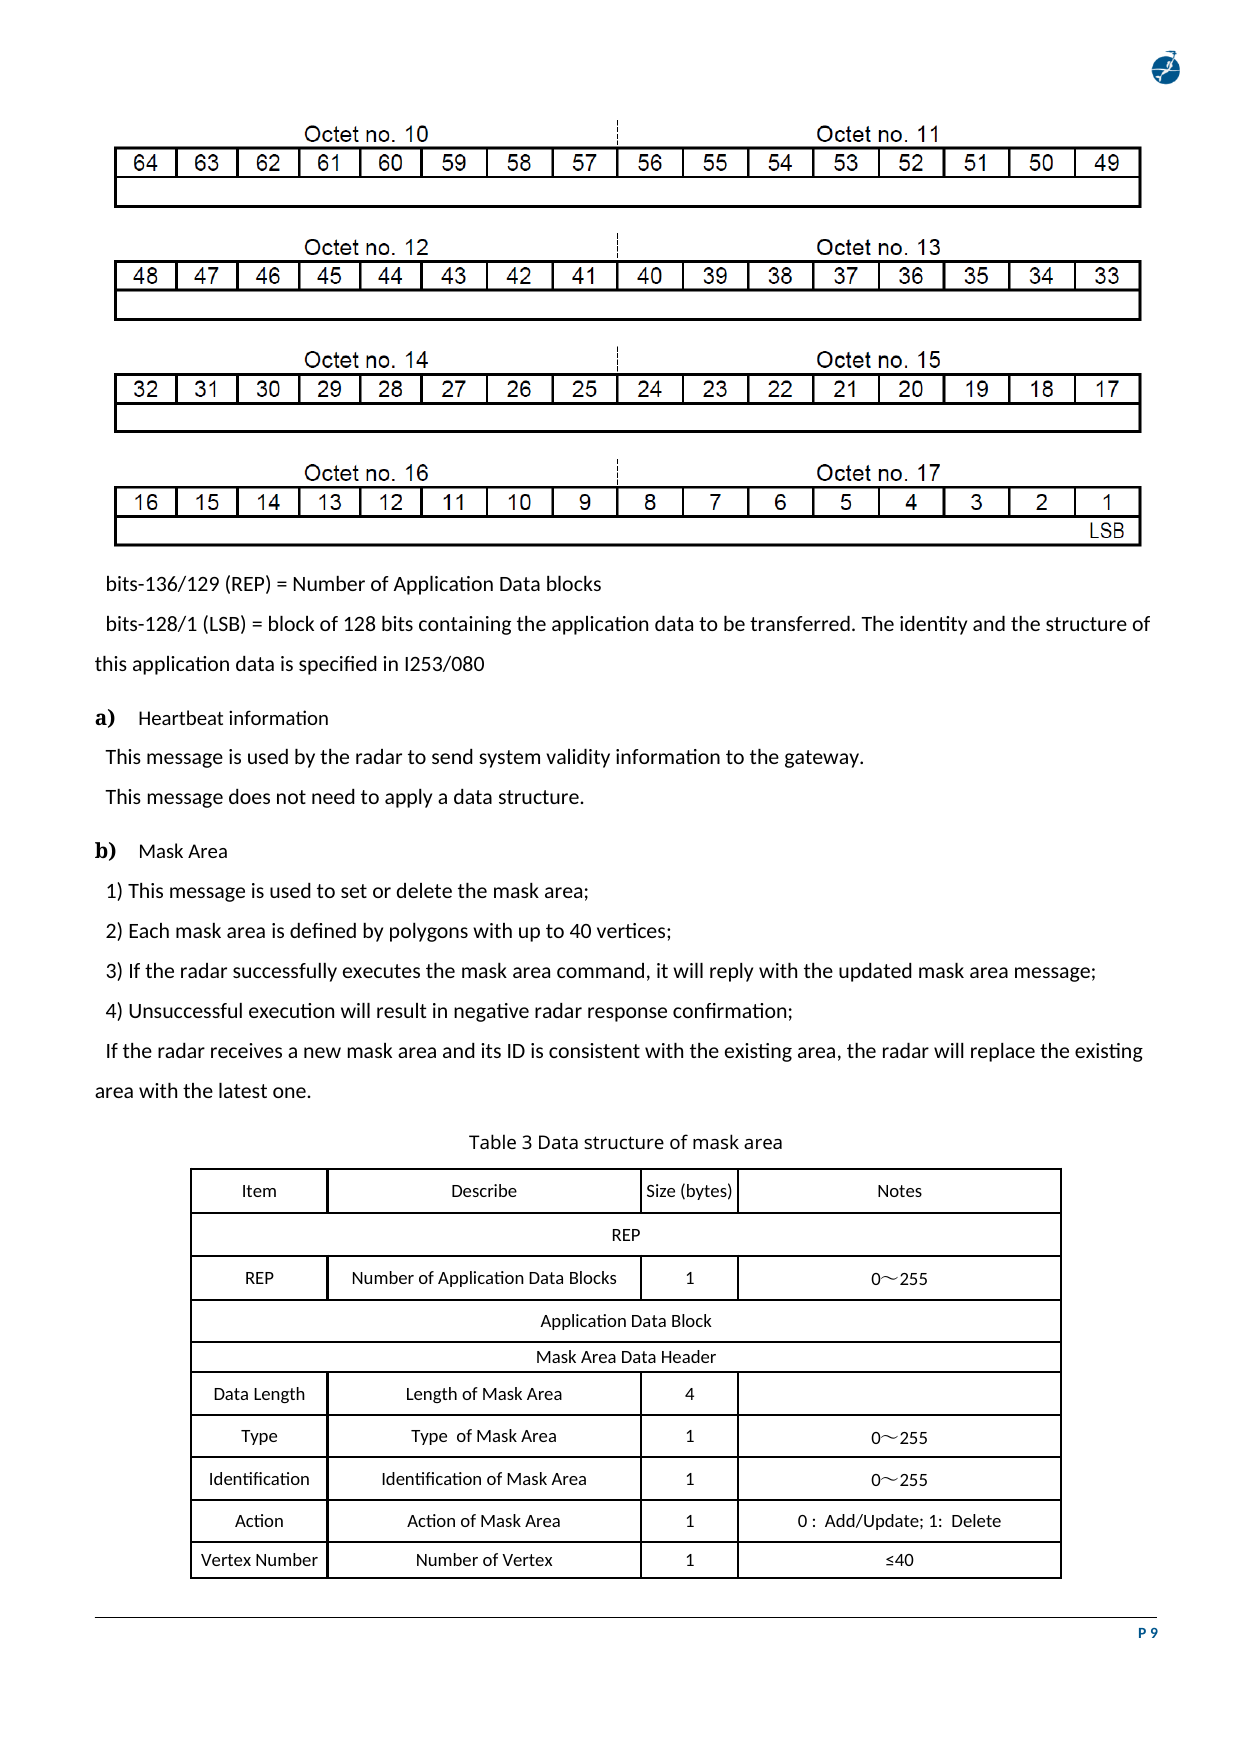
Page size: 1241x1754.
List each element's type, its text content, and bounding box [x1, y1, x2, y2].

text 1) This message is used to set or delete the mask area; [94, 877, 1157, 904]
table_cell 0 : Add/Update; 1: Delete [739, 1501, 1060, 1541]
table_cell Data Length [192, 1373, 326, 1414]
table_cell 1 [642, 1458, 737, 1498]
text This message is used by the radar to send system validity information to the gateway. [94, 743, 1157, 770]
table_cell Identification of Mask Area [329, 1458, 640, 1498]
table_cell Action [192, 1501, 326, 1541]
picture [95, 0, 1239, 559]
text 4) Unsuccessful execution will result in negative radar response confirmation; [94, 997, 1157, 1024]
text 3) If the radar successfully executes the mask area command, it will reply with the updated mask area message; [94, 957, 1157, 984]
table_cell Number of Vertex [329, 1543, 640, 1577]
table_cell REP [192, 1257, 326, 1299]
text If the radar receives a new mask area and its ID is consistent with the existing area, the radar will replace the existing area with the latest one. [94, 1037, 1157, 1104]
table_header Size (bytes) [642, 1170, 737, 1212]
table_cell Vertex Number [192, 1543, 326, 1577]
table_cell Application Data Block [192, 1301, 1060, 1341]
table_cell ≤40 [739, 1543, 1060, 1577]
table_cell REP [192, 1214, 1060, 1254]
table_cell 0～255 [739, 1458, 1060, 1498]
list Heartbeat information [94, 703, 1157, 731]
table_cell 4 [642, 1373, 737, 1414]
table_header Item [192, 1170, 326, 1212]
table_cell Type of Mask Area [329, 1416, 640, 1456]
table_cell 1 [642, 1416, 737, 1456]
table_header Describe [329, 1170, 640, 1212]
table_cell Type [192, 1416, 326, 1456]
table_header Notes [739, 1170, 1060, 1212]
text This message does not need to apply a data structure. [94, 783, 1157, 810]
text bits-128/1 (LSB) = block of 128 bits containing the application data to be transferred. The identity and the structure of this application data is specified in I253/080 [94, 610, 1157, 677]
table_cell 1 [642, 1257, 737, 1299]
table_cell Number of Application Data Blocks [329, 1257, 640, 1299]
table_cell 0～255 [739, 1257, 1060, 1299]
table_cell 0～255 [739, 1416, 1060, 1456]
table_cell Mask Area Data Header [192, 1343, 1060, 1371]
table_cell Action of Mask Area [329, 1501, 640, 1541]
table_cell 1 [642, 1501, 737, 1541]
table_cell 1 [642, 1543, 737, 1577]
list Mask Area [94, 836, 1157, 864]
table_cell Length of Mask Area [329, 1373, 640, 1414]
text Table 3 Data structure of mask area [94, 1129, 1157, 1155]
table_cell [739, 1373, 1060, 1414]
text bits-136/129 (REP) = Number of Application Data blocks [94, 570, 1157, 597]
text 2) Each mask area is defined by polygons with up to 40 vertices; [94, 917, 1157, 944]
table_cell Identification [192, 1458, 326, 1498]
